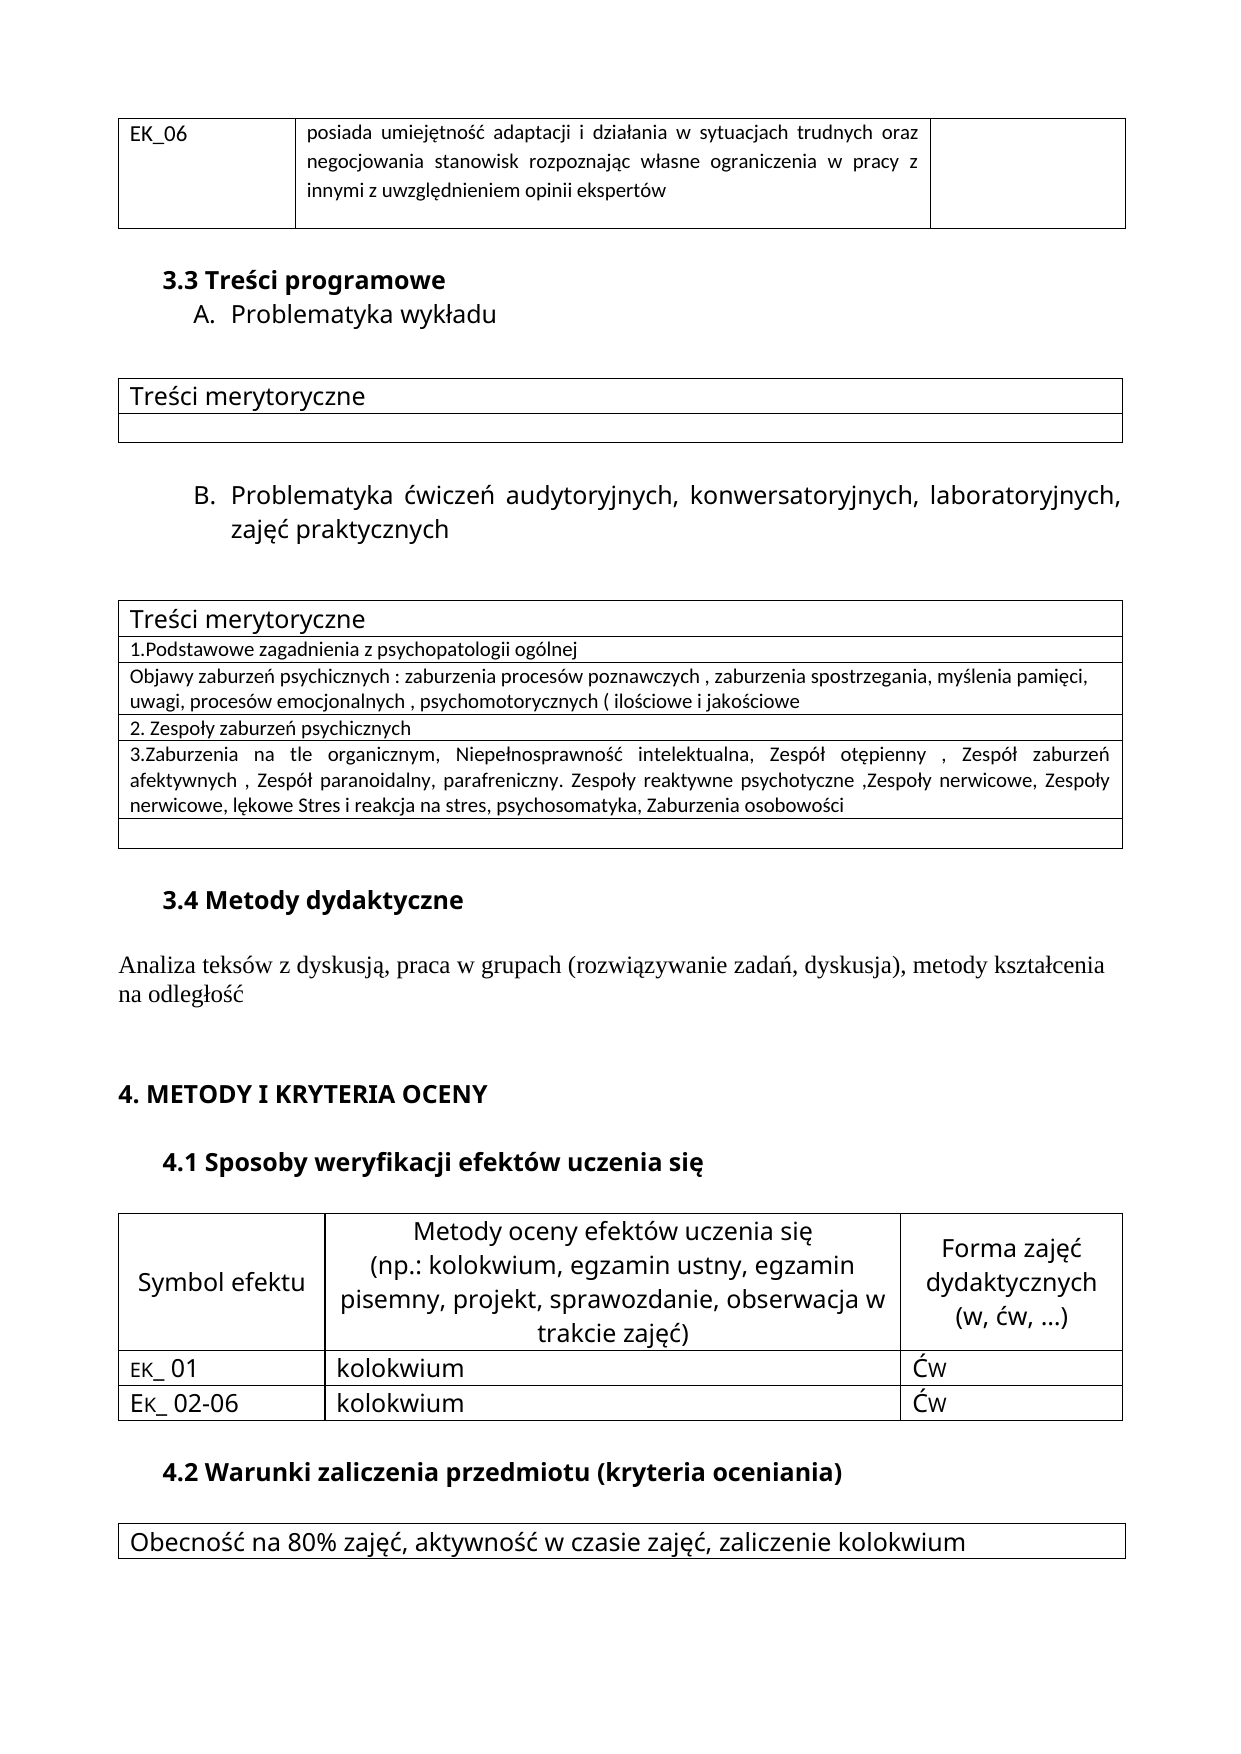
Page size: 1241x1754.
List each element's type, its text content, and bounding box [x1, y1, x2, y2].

table_header Treści merytoryczne [119, 601, 1122, 636]
table_cell ek_ 01 [119, 1351, 324, 1385]
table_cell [296, 119, 930, 228]
list Problematyka ćwiczeń audytoryjnych, konwersatoryjnych, laboratoryjnych, zajęć praktycznych [193, 477, 1122, 546]
table_cell Ćw [901, 1386, 1122, 1420]
table_header Treści merytoryczne [119, 379, 1122, 412]
table_header Symbol efektu [119, 1214, 324, 1350]
table_cell kolokwium [326, 1351, 900, 1385]
text 4. METODY I KRYTERIA OCENY [118, 1076, 1122, 1110]
table_cell 1.Podstawowe zagadnienia z psychopatologii ogólnej [119, 637, 1122, 662]
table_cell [931, 119, 1125, 228]
table_cell Ek_ 02-06 [119, 1386, 324, 1420]
text 4.2 Warunki zaliczenia przedmiotu (kryteria oceniania) [162, 1455, 1122, 1489]
table_cell Objawy zaburzeń psychicznych : zaburzenia procesów poznawczych , zaburzenia spostrzegania, myślenia pamięci, uwagi, procesów emocjonalnych , psychomotorycznych ( ilościowe i jakościowe [119, 663, 1122, 714]
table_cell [119, 119, 295, 228]
list Problematyka wykładu [193, 297, 1122, 331]
table_header Forma zajęć dydaktycznych (w, ćw, …) [901, 1214, 1122, 1350]
list 3.3 Treści programowe [162, 263, 1122, 297]
table_header Obecność na 80% zajęć, aktywność w czasie zajęć, zaliczenie kolokwium [119, 1524, 1125, 1558]
text 3.4 Metody dydaktyczne [162, 882, 1122, 917]
table_cell kolokwium [326, 1386, 900, 1420]
text Analiza teksów z dyskusją, praca w grupach (rozwiązywanie zadań, dyskusja), metody kształcenia na odległość [118, 951, 1122, 1008]
text 4.1 Sposoby weryfikacji efektów uczenia się [162, 1144, 1122, 1178]
table_header Metody oceny efektów uczenia się (np.: kolokwium, egzamin ustny, egzamin pisemny, projekt, sprawozdanie, obserwacja w trakcie zajęć) [326, 1214, 900, 1350]
table_cell [119, 414, 1122, 442]
table_cell 3.Zaburzenia na tle organicznym, Niepełnosprawność intelektualna, Zespół otępienny , Zespół zaburzeń afektywnych , Zespół paranoidalny, parafreniczny. Zespoły reaktywne psychotyczne ,Zespoły nerwicowe, Zespoły nerwicowe, lękowe Stres i reakcja na stres, psychosomatyka, Zaburzenia osobowości [119, 741, 1122, 818]
table_cell Ćw [901, 1351, 1122, 1385]
table_cell 2. Zespoły zaburzeń psychicznych [119, 715, 1122, 740]
table_cell [119, 819, 1122, 847]
